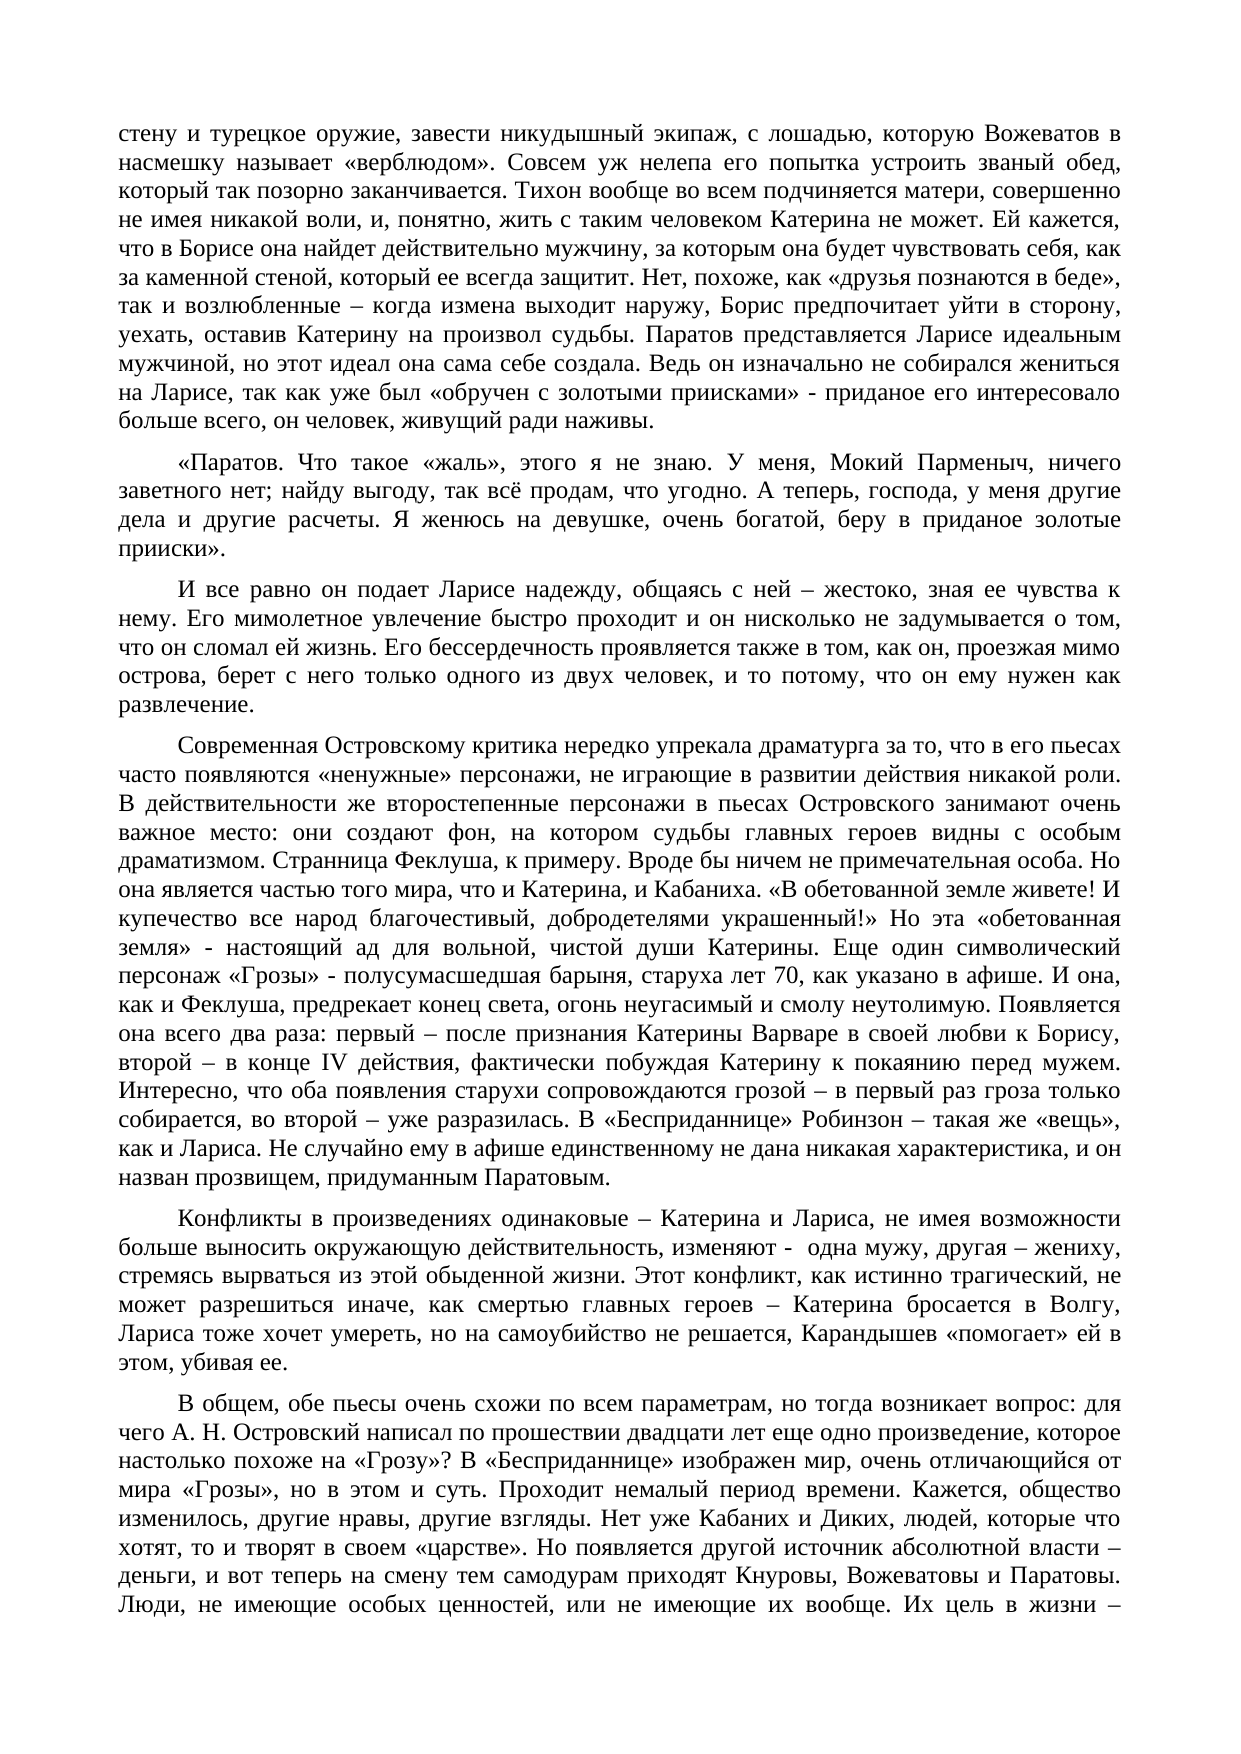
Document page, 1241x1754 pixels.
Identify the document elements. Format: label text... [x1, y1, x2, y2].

text «Паратов. Что такое «жаль», этого я не знаю. У меня, Мокий Парменыч, ничего заветного нет; найду выгоду, так всё продам, что угодно. А теперь, господа, у меня другие дела и другие расчеты. Я женюсь на девушке, очень богатой, беру в приданое золотые прииски». [118, 447, 1122, 562]
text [118, 118, 1122, 434]
text Конфликты в произведениях одинаковые – Катерина и Лариса, не имея возможности больше выносить окружающую действительность, изменяют - одна мужу, другая – жениху, стремясь вырваться из этой обыденной жизни. Этот конфликт, как истинно трагический, не может разрешиться иначе, как смертью главных героев – Катерина бросается в Волгу, Лариса тоже хочет умереть, но на самоубийство не решается, Карандышев «помогает» ей в этом, убивая ее. [118, 1203, 1122, 1376]
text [118, 1388, 1122, 1618]
text И все равно он подает Ларисе надежду, общаясь с ней – жестоко, зная ее чувства к нему. Его мимолетное увлечение быстро проходит и он нисколько не задумывается о том, что он сломал ей жизнь. Его бессердечность проявляется также в том, как он, проезжая мимо острова, берет с него только одного из двух человек, и то потому, что он ему нужен как развлечение. [118, 574, 1122, 718]
text Современная Островскому критика нередко упрекала драматурга за то, что в его пьесах часто появляются «ненужные» персонажи, не играющие в развитии действия никакой роли. В действительности же второстепенные персонажи в пьесах Островского занимают очень важное место: они создают фон, на котором судьбы главных героев видны с особым драматизмом. Странница Феклуша, к примеру. Вроде бы ничем не примечательная особа. Но она является частью того мира, что и Катерина, и Кабаниха. «В обетованной земле живете! И купечество все народ благочестивый, добродетелями украшенный!» Но эта «обетованная земля» - настоящий ад для вольной, чистой души Катерины. Еще один символический персонаж «Грозы» - полусумасшедшая барыня, старуха лет 70, как указано в афише. И она, как и Феклуша, предрекает конец света, огонь неугасимый и смолу неутолимую. Появляется она всего два раза: первый – после признания Катерины Варваре в своей любви к Борису, второй – в конце IV действия, фактически побуждая Катерину к покаянию перед мужем. Интересно, что оба появления старухи сопровождаются грозой – в первый раз гроза только собирается, во второй – уже разразилась. В «Бесприданнице» Робинзон – такая же «вещь», как и Лариса. Не случайно ему в афише единственному не дана никакая характеристика, и он назван прозвищем, придуманным Паратовым. [118, 731, 1122, 1191]
